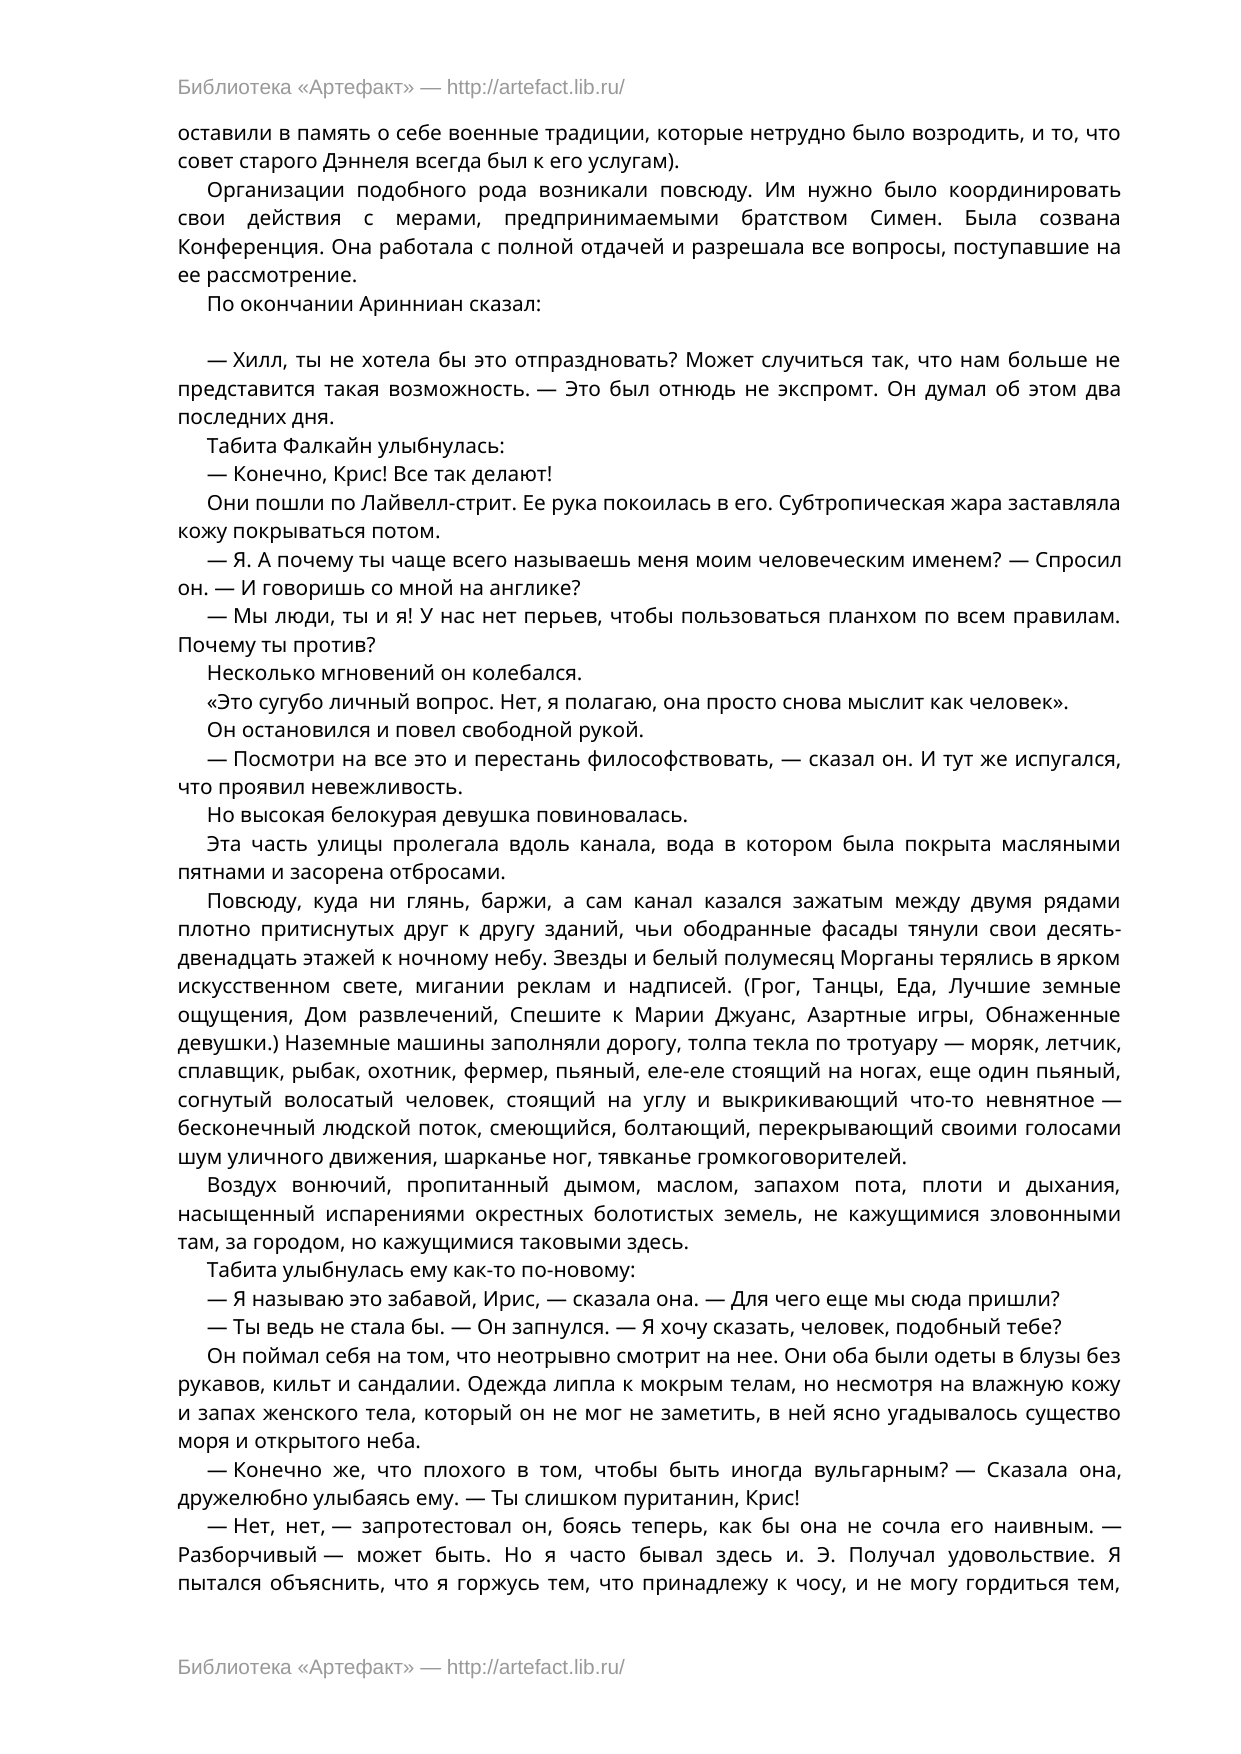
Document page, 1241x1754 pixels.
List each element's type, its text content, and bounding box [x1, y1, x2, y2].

text — Конечно, Крис! Все так делают! [177, 459, 1122, 488]
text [177, 1512, 1122, 1597]
text Табита улыбнулась ему как-то по-новому: [177, 1256, 1122, 1284]
text Несколько мгновений он колебался. [177, 658, 1122, 687]
text Он поймал себя на том, что неотрывно смотрит на нее. Они оба были одеты в блузы без рукавов, кильт и сандалии. Одежда липла к мокрым телам, но несмотря на влажную кожу и запах женского тела, который он не мог не заметить, в ней ясно угадывалось существо моря и открытого неба. [177, 1341, 1122, 1455]
text — Хилл, ты не хотела бы это отпраздновать? Может случиться так, что нам больше не представится такая возможность. — Это был отнюдь не экспромт. Он думал об этом два последних дня. [177, 346, 1122, 431]
text — Конечно же, что плохого в том, чтобы быть иногда вульгарным? — Сказала она, дружелюбно улыбаясь ему. — Ты слишком пуританин, Крис! [177, 1455, 1122, 1512]
text Повсюду, куда ни глянь, баржи, а сам канал казался зажатым между двумя рядами плотно притиснутых друг к другу зданий, чьи ободранные фасады тянули свои десять-двенадцать этажей к ночному небу. Звезды и белый полумесяц Морганы терялись в ярком искусственном свете, мигании реклам и надписей. (Грог, Танцы, Еда, Лучшие земные ощущения, Дом развлечений, Спешите к Марии Джуанс, Азартные игры, Обнаженные девушки.) Наземные машины заполняли дорогу, толпа текла по тротуару — моряк, летчик, сплавщик, рыбак, охотник, фермер, пьяный, еле-еле стоящий на ногах, еще один пьяный, согнутый волосатый человек, стоящий на углу и выкрикивающий что-то невнятное — бесконечный людской поток, смеющийся, болтающий, перекрывающий своими голосами шум уличного движения, шарканье ног, тявканье громкоговорителей. [177, 886, 1122, 1170]
text — Ты ведь не стала бы. — Он запнулся. — Я хочу сказать, человек, подобный тебе? [177, 1312, 1122, 1341]
text Организации подобного рода возникали повсюду. Им нужно было координировать свои действия с мерами, предпринимаемыми братством Симен. Была созвана Конференция. Она работала с полной отдачей и разрешала все вопросы, поступавшие на ее рассмотрение. [177, 175, 1122, 289]
text Воздух вонючий, пропитанный дымом, маслом, запахом пота, плоти и дыхания, насыщенный испарениями окрестных болотистых земель, не кажущимися зловонными там, за городом, но кажущимися таковыми здесь. [177, 1170, 1122, 1256]
text Они пошли по Лайвелл-стрит. Ее рука покоилась в его. Субтропическая жара заставляла кожу покрываться потом. [177, 488, 1122, 545]
text — Посмотри на все это и перестань философствовать, — сказал он. И тут же испугался, что проявил невежливость. [177, 744, 1122, 801]
text — Мы люди, ты и я! У нас нет перьев, чтобы пользоваться планхом по всем правилам. Почему ты против? [177, 602, 1122, 658]
text Но высокая белокурая девушка повиновалась. [177, 801, 1122, 829]
text Табита Фалкайн улыбнулась: [177, 431, 1122, 459]
text Эта часть улицы пролегала вдоль канала, вода в котором была покрыта масляными пятнами и засорена отбросами. [177, 829, 1122, 886]
text По окончании Аринниан сказал: [177, 289, 1122, 317]
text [177, 118, 1122, 175]
text — Я. А почему ты чаще всего называешь меня моим человеческим именем? — Спросил он. — И говоришь со мной на англике? [177, 545, 1122, 602]
text «Это сугубо личный вопрос. Нет, я полагаю, она просто снова мыслит как человек». [177, 687, 1122, 715]
text Он остановился и повел свободной рукой. [177, 715, 1122, 744]
text — Я называю это забавой, Ирис, — сказала она. — Для чего еще мы сюда пришли? [177, 1284, 1122, 1312]
